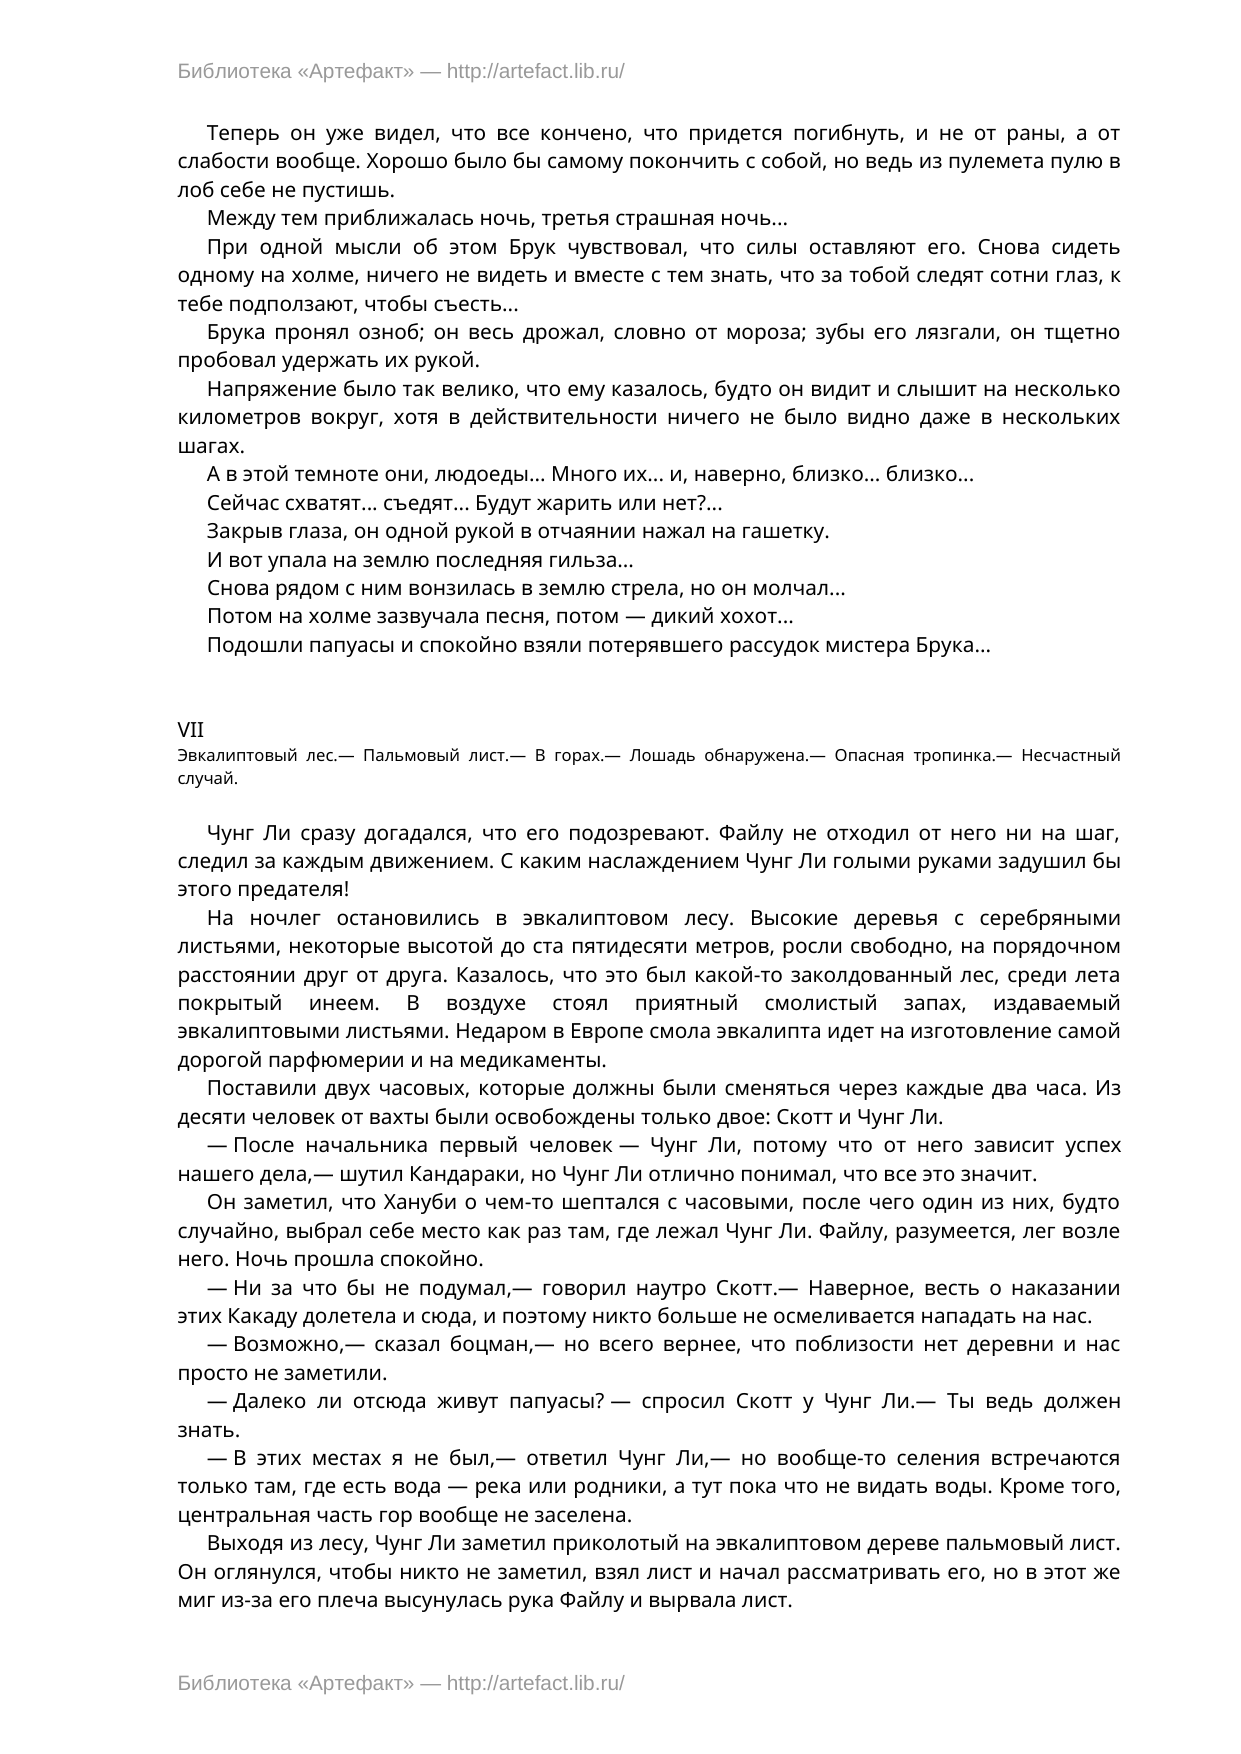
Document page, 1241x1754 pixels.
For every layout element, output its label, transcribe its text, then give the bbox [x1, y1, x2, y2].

subtitle Эвкалиптовый лес.— Пальмовый лист.— В горах.— Лошадь обнаружена.— Опасная тропинка.— Несчастный случай. [177, 744, 1122, 789]
text — Ни за что бы не подумал,— говорил наутро Скотт.— Наверное, весть о наказании этих Какаду долетела и сюда, и поэтому никто больше не осмеливается нападать на нас. [177, 1273, 1122, 1329]
text А в этой темноте они, людоеды... Много их... и, наверно, близко... близко... [177, 459, 1122, 488]
text — В этих местах я не был,— ответил Чунг Ли,— но вообще-то селения встречаются только там, где есть вода — река или родники, а тут пока что не видать воды. Кроме того, центральная часть гор вообще не заселена. [177, 1443, 1122, 1528]
text Снова рядом с ним вонзилась в землю стрела, но он молчал... [177, 573, 1122, 602]
text Подошли папуасы и спокойно взяли потерявшего рассудок мистера Брука... [177, 630, 1122, 658]
text Между тем приближалась ночь, третья страшная ночь... [177, 203, 1122, 232]
text При одной мысли об этом Брук чувствовал, что силы оставляют его. Снова сидеть одному на холме, ничего не видеть и вместе с тем знать, что за тобой следят сотни глаз, к тебе подползают, чтобы съесть... [177, 232, 1122, 317]
text Выходя из лесу, Чунг Ли заметил приколотый на эвкалиптовом дереве пальмовый лист. Он оглянулся, чтобы никто не заметил, взял лист и начал рассматривать его, но в этот же миг из-за его плеча высунулась рука Файлу и вырвала лист. [177, 1528, 1122, 1614]
text Он заметил, что Хануби о чем-то шептался с часовыми, после чего один из них, будто случайно, выбрал себе место как раз там, где лежал Чунг Ли. Файлу, разумеется, лег возле него. Ночь прошла спокойно. [177, 1187, 1122, 1273]
text Закрыв глаза, он одной рукой в отчаянии нажал на гашетку. [177, 516, 1122, 545]
text Чунг Ли сразу догадался, что его подозревают. Файлу не отходил от него ни на шаг, следил за каждым движением. С каким наслаждением Чунг Ли голыми руками задушил бы этого предателя! [177, 818, 1122, 903]
text Потом на холме зазвучала песня, потом — дикий хохот... [177, 602, 1122, 630]
text — После начальника первый человек — Чунг Ли, потому что от него зависит успех нашего дела,— шутил Кандараки, но Чунг Ли отлично понимал, что все это значит. [177, 1130, 1122, 1187]
subtitle VII [177, 715, 1122, 744]
text Брука пронял озноб; он весь дрожал, словно от мороза; зубы его лязгали, он тщетно пробовал удержать их рукой. [177, 317, 1122, 374]
text Напряжение было так велико, что ему казалось, будто он видит и слышит на несколько километров вокруг, хотя в действительности ничего не было видно даже в нескольких шагах. [177, 374, 1122, 459]
text На ночлег остановились в эвкалиптовом лесу. Высокие деревья с серебряными листьями, некоторые высотой до ста пятидесяти метров, росли свободно, на порядочном расстоянии друг от друга. Казалось, что это был какой-то заколдованный лес, среди лета покрытый инеем. В воздухе стоял приятный смолистый запах, издаваемый эвкалиптовыми листьями. Недаром в Европе смола эвкалипта идет на изготовление самой дорогой парфюмерии и на медикаменты. [177, 903, 1122, 1073]
text Сейчас схватят... съедят... Будут жарить или нет?... [177, 488, 1122, 516]
text Теперь он уже видел, что все кончено, что придется погибнуть, и не от раны, а от слабости вообще. Хорошо было бы самому покончить с собой, но ведь из пулемета пулю в лоб себе не пустишь. [177, 118, 1122, 203]
text Поставили двух часовых, которые должны были сменяться через каждые два часа. Из десяти человек от вахты были освобождены только двое: Скотт и Чунг Ли. [177, 1073, 1122, 1130]
text — Далеко ли отсюда живут папуасы? — спросил Скотт у Чунг Ли.— Ты ведь должен знать. [177, 1386, 1122, 1443]
text И вот упала на землю последняя гильза... [177, 545, 1122, 573]
text — Возможно,— сказал боцман,— но всего вернее, что поблизости нет деревни и нас просто не заметили. [177, 1329, 1122, 1386]
